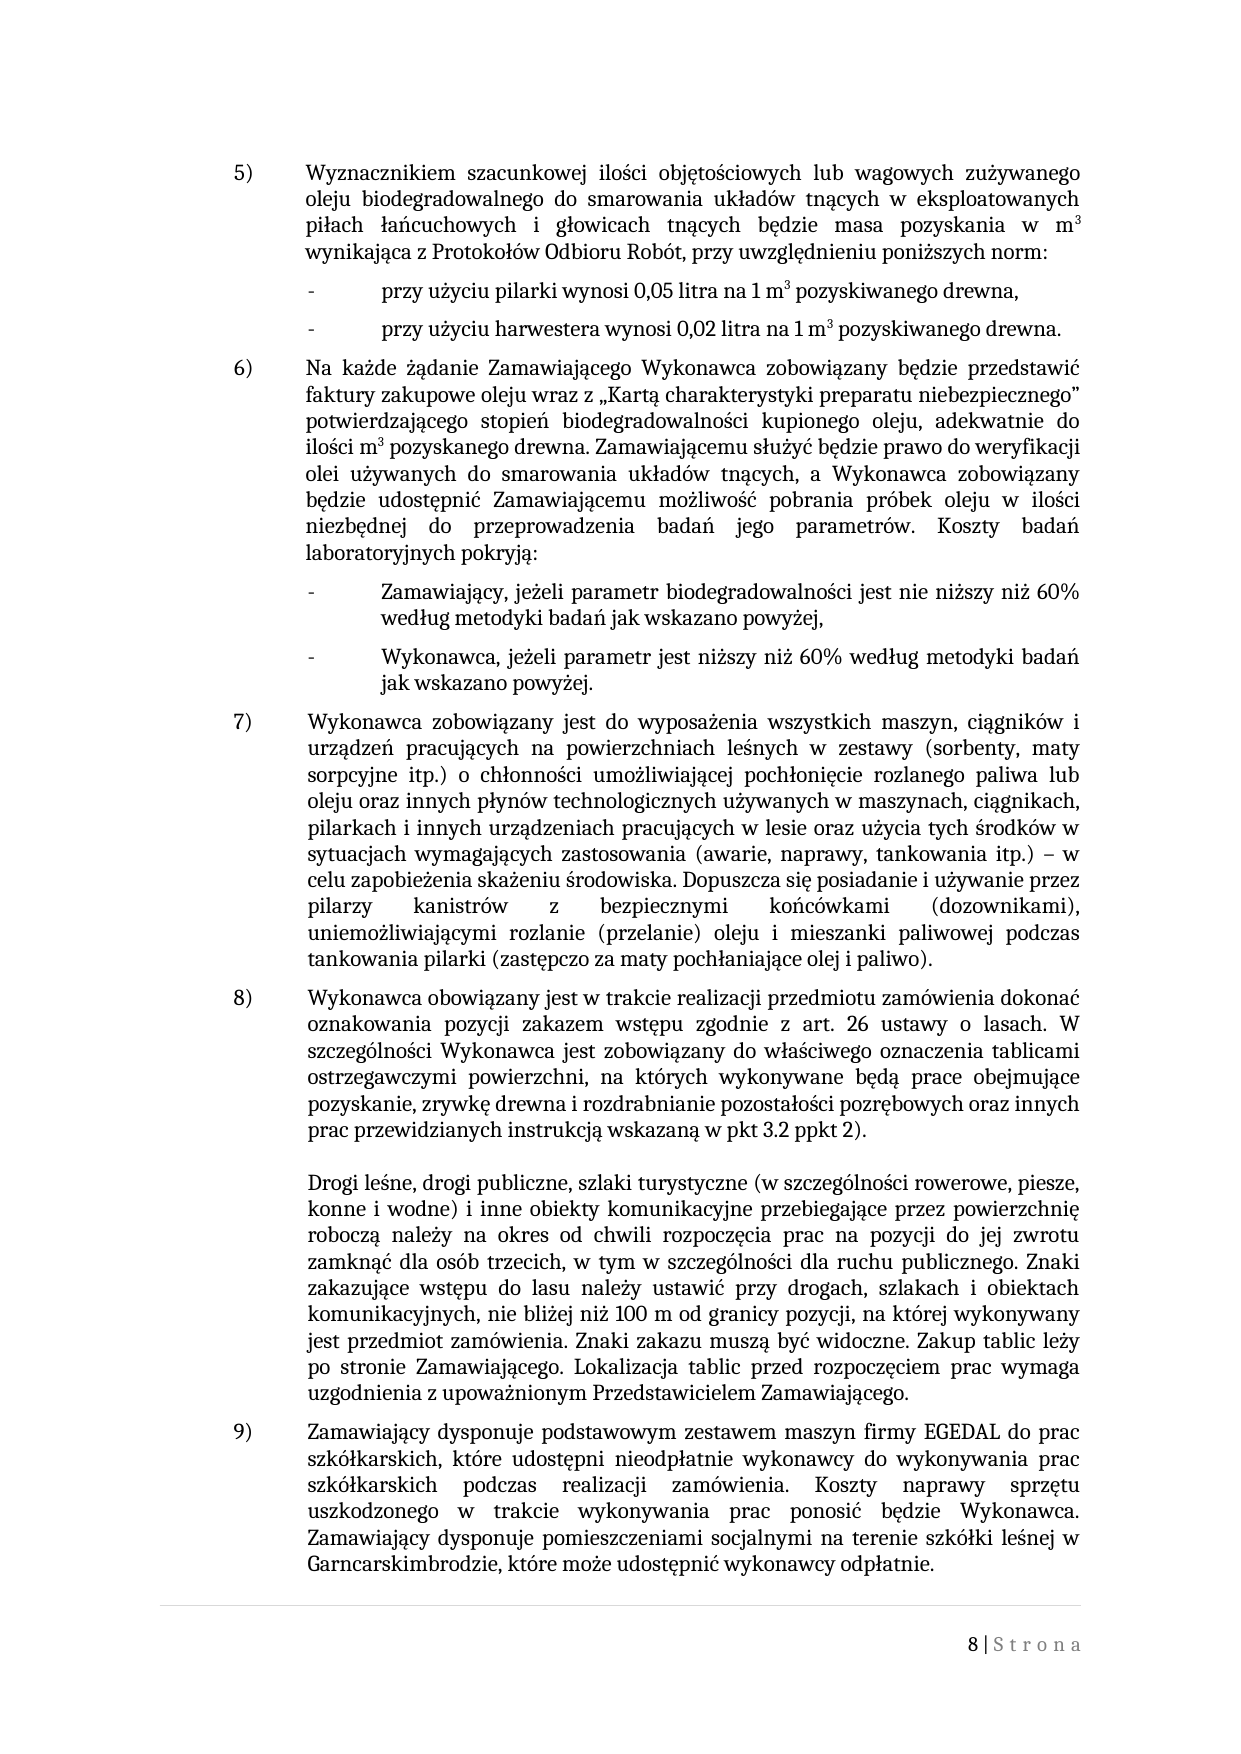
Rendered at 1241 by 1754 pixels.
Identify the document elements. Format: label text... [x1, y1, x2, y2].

text 5) Wyznacznikiem szacunkowej ilości objętościowych lub wagowych zużywanego oleju biodegradowalnego do smarowania układów tnących w eksploatowanych piłach łańcuchowych i głowicach tnących będzie masa pozyskania w m3 wynikająca z Protokołów Odbioru Robót, przy uwzględnieniu poniższych norm: [234, 159, 1081, 265]
text - przy użyciu pilarki wynosi 0,05 litra na 1 m3 pozyskiwanego drewna, [307, 277, 1081, 304]
text 6) Na każde żądanie Zamawiającego Wykonawca zobowiązany będzie przedstawić faktury zakupowe oleju wraz z „Kartą charakterystyki preparatu niebezpiecznego” potwierdzającego stopień biodegradowalności kupionego oleju, adekwatnie do ilości m3 pozyskanego drewna. Zamawiającemu służyć będzie prawo do weryfikacji olei używanych do smarowania układów tnących, a Wykonawca zobowiązany będzie udostępnić Zamawiającemu możliwość pobrania próbek oleju w ilości niezbędnej do przeprowadzenia badań jego parametrów. Koszty badań laboratoryjnych pokryją: [234, 355, 1081, 566]
text 7) Wykonawca zobowiązany jest do wyposażenia wszystkich maszyn, ciągników i urządzeń pracujących na powierzchniach leśnych w zestawy (sorbenty, maty sorpcyjne itp.) o chłonności umożliwiającej pochłonięcie rozlanego paliwa lub oleju oraz innych płynów technologicznych używanych w maszynach, ciągnikach, pilarkach i innych urządzeniach pracujących w lesie oraz użycia tych środków w sytuacjach wymagających zastosowania (awarie, naprawy, tankowania itp.) – w celu zapobieżenia skażeniu środowiska. Dopuszcza się posiadanie i używanie przez pilarzy kanistrów z bezpiecznymi końcówkami (dozownikami), uniemożliwiającymi rozlanie (przelanie) oleju i mieszanki paliwowej podczas tankowania pilarki (zastępczo za maty pochłaniające olej i paliwo). [233, 709, 1081, 972]
text - Zamawiający, jeżeli parametr biodegradowalności jest nie niższy niż 60% według metodyki badań jak wskazano powyżej, [307, 578, 1081, 631]
text - przy użyciu harwestera wynosi 0,02 litra na 1 m3 pozyskiwanego drewna. [307, 316, 1081, 343]
text 8) Wykonawca obowiązany jest w trakcie realizacji przedmiotu zamówienia dokonać oznakowania pozycji zakazem wstępu zgodnie z art. 26 ustawy o lasach. W szczególności Wykonawca jest zobowiązany do właściwego oznaczenia tablicami ostrzegawczymi powierzchni, na których wykonywane będą prace obejmujące pozyskanie, zrywkę drewna i rozdrabnianie pozostałości pozrębowych oraz innych prac przewidzianych instrukcją wskazaną w pkt 3.2 ppkt 2). Drogi leśne, drogi publiczne, szlaki turystyczne (w szczególności rowerowe, piesze, konne i wodne) i inne obiekty komunikacyjne przebiegające przez powierzchnię roboczą należy na okres od chwili rozpoczęcia prac na pozycji do jej zwrotu zamknąć dla osób trzecich, w tym w szczególności dla ruchu publicznego. Znaki zakazujące wstępu do lasu należy ustawić przy drogach, szlakach i obiektach komunikacyjnych, nie bliżej niż 100 m od granicy pozycji, na której wykonywany jest przedmiot zamówienia. Znaki zakazu muszą być widoczne. Zakup tablic leży po stronie Zamawiającego. Lokalizacja tablic przed rozpoczęciem prac wymaga uzgodnienia z upoważnionym Przedstawicielem Zamawiającego. [233, 985, 1081, 1407]
text 9) Zamawiający dysponuje podstawowym zestawem maszyn firmy EGEDAL do prac szkółkarskich, które udostępni nieodpłatnie wykonawcy do wykonywania prac szkółkarskich podczas realizacji zamówienia. Koszty naprawy sprzętu uszkodzonego w trakcie wykonywania prac ponosić będzie Wykonawca. Zamawiający dysponuje pomieszczeniami socjalnymi na terenie szkółki leśnej w Garncarskimbrodzie, które może udostępnić wykonawcy odpłatnie. [233, 1419, 1081, 1577]
text - Wykonawca, jeżeli parametr jest niższy niż 60% według metodyki badań jak wskazano powyżej. [307, 644, 1081, 696]
